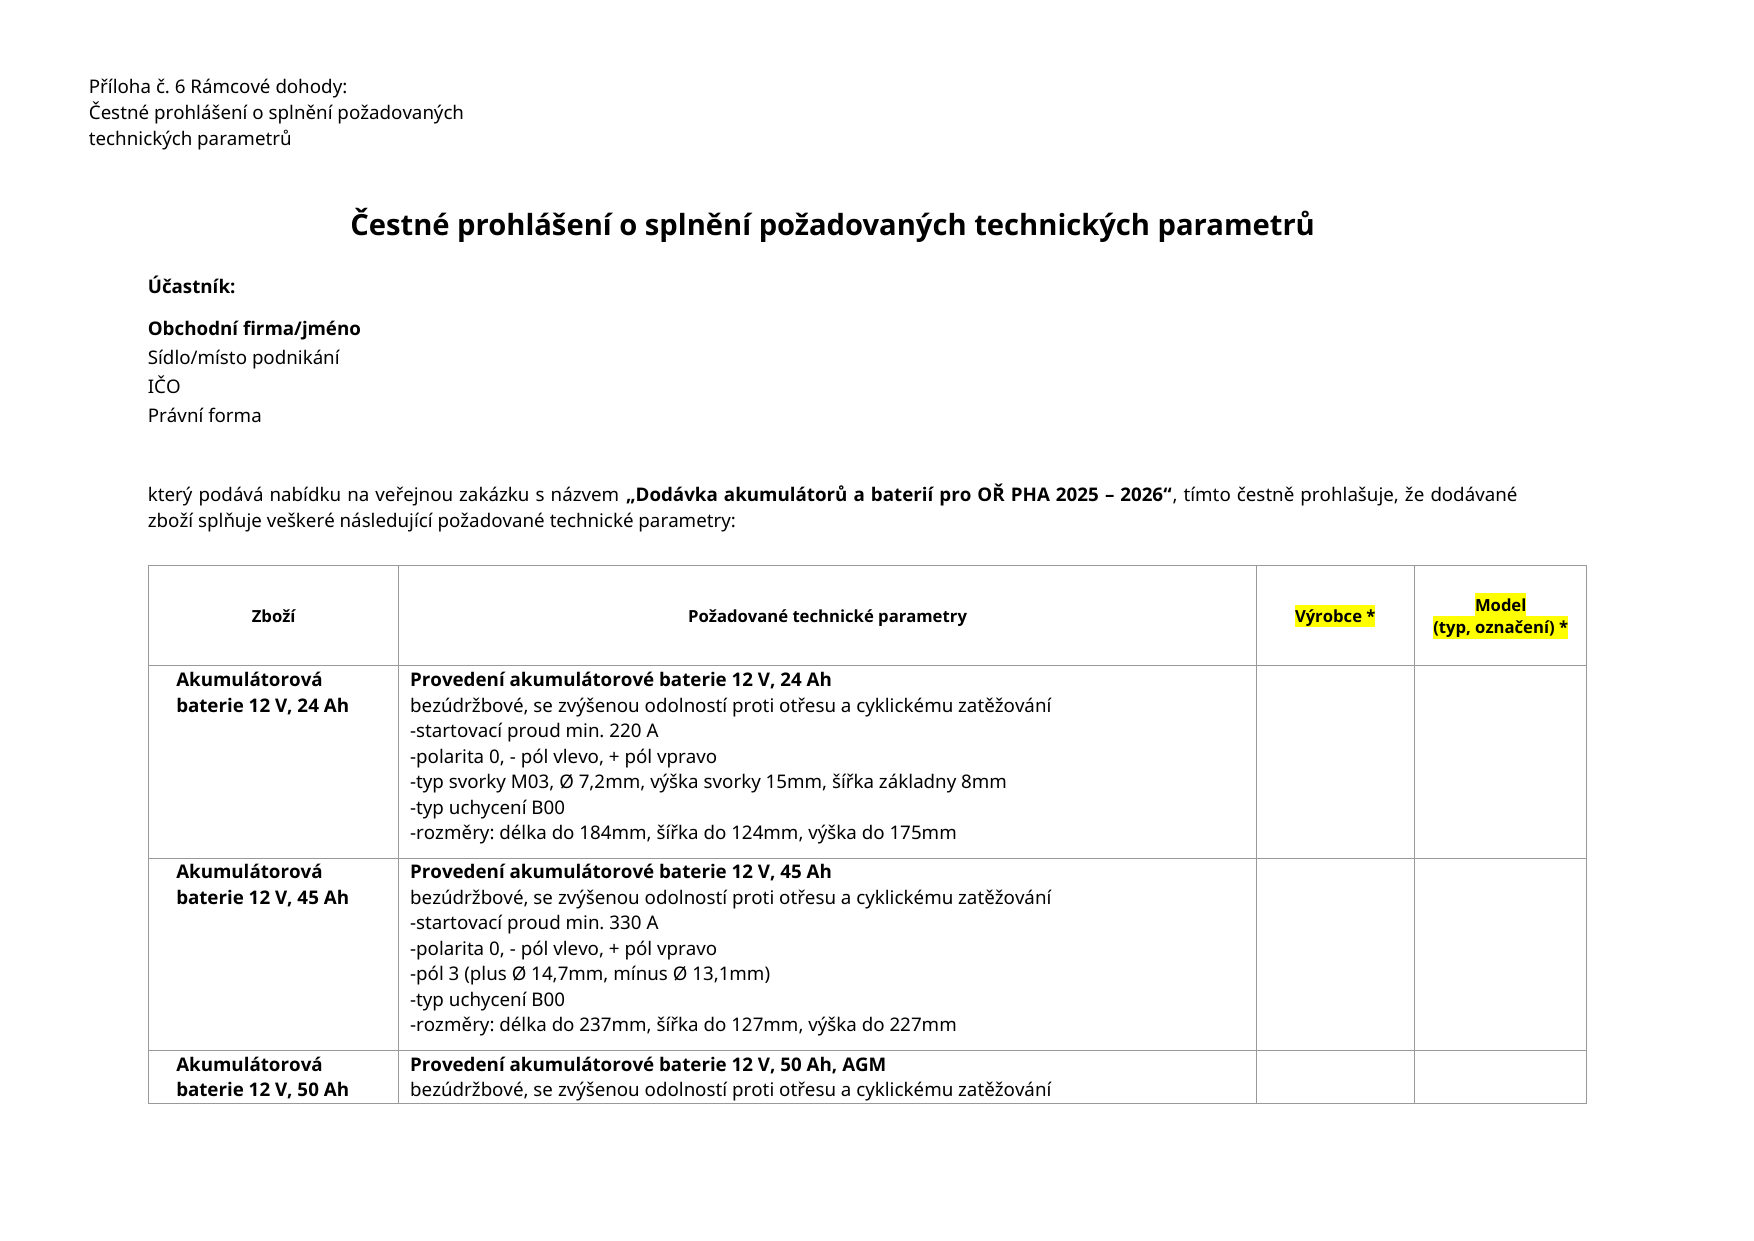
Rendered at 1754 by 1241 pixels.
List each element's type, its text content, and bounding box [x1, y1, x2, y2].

table_cell [1415, 859, 1586, 1050]
table_header Výrobce * [1257, 566, 1414, 665]
text Právní forma [148, 399, 1518, 428]
text Účastník: [148, 268, 1518, 299]
table_cell [1257, 859, 1414, 1050]
table_cell Provedení akumulátorové baterie 12 V, 45 Ah bezúdržbové, se zvýšenou odolností proti otřesu a cyklickému zatěžování -startovací proud min. 330 A -polarita 0, - pól vlevo, + pól vpravo -pól 3 (plus Ø 14,7mm, mínus Ø 13,1mm) -typ uchycení B00 -rozměry: délka do 237mm, šířka do 127mm, výška do 227mm [399, 859, 1256, 1050]
text Čestné prohlášení o splnění požadovaných technických parametrů [148, 204, 1518, 243]
text IČO [148, 370, 1518, 399]
table_cell Provedení akumulátorové baterie 12 V, 24 Ah bezúdržbové, se zvýšenou odolností proti otřesu a cyklickému zatěžování -startovací proud min. 220 A -polarita 0, - pól vlevo, + pól vpravo -typ svorky M03, Ø 7,2mm, výška svorky 15mm, šířka základny 8mm -typ uchycení B00 -rozměry: délka do 184mm, šířka do 124mm, výška do 175mm [399, 666, 1256, 858]
table_cell [1415, 1051, 1586, 1103]
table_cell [399, 1051, 1256, 1103]
text Sídlo/místo podnikání [148, 341, 1518, 370]
text který podává nabídku na veřejnou zakázku s názvem „Dodávka akumulátorů a baterií pro OŘ PHA 2025 – 2026“, tímto čestně prohlašuje, že dodávané zboží splňuje veškeré následující požadované technické parametry: [148, 482, 1518, 533]
table_cell Akumulátorová baterie 12 V, 45 Ah [149, 859, 398, 1050]
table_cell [149, 1051, 398, 1103]
table_cell [1257, 666, 1414, 858]
table_cell Akumulátorová baterie 12 V, 24 Ah [149, 666, 398, 858]
table_header Model (typ, označení) * [1415, 566, 1586, 665]
table_cell [1257, 1051, 1414, 1103]
table_header Požadované technické parametry [399, 566, 1256, 665]
text Obchodní firma/jméno [148, 312, 1518, 341]
table_header Zboží [149, 566, 398, 665]
table_cell [1415, 666, 1586, 858]
